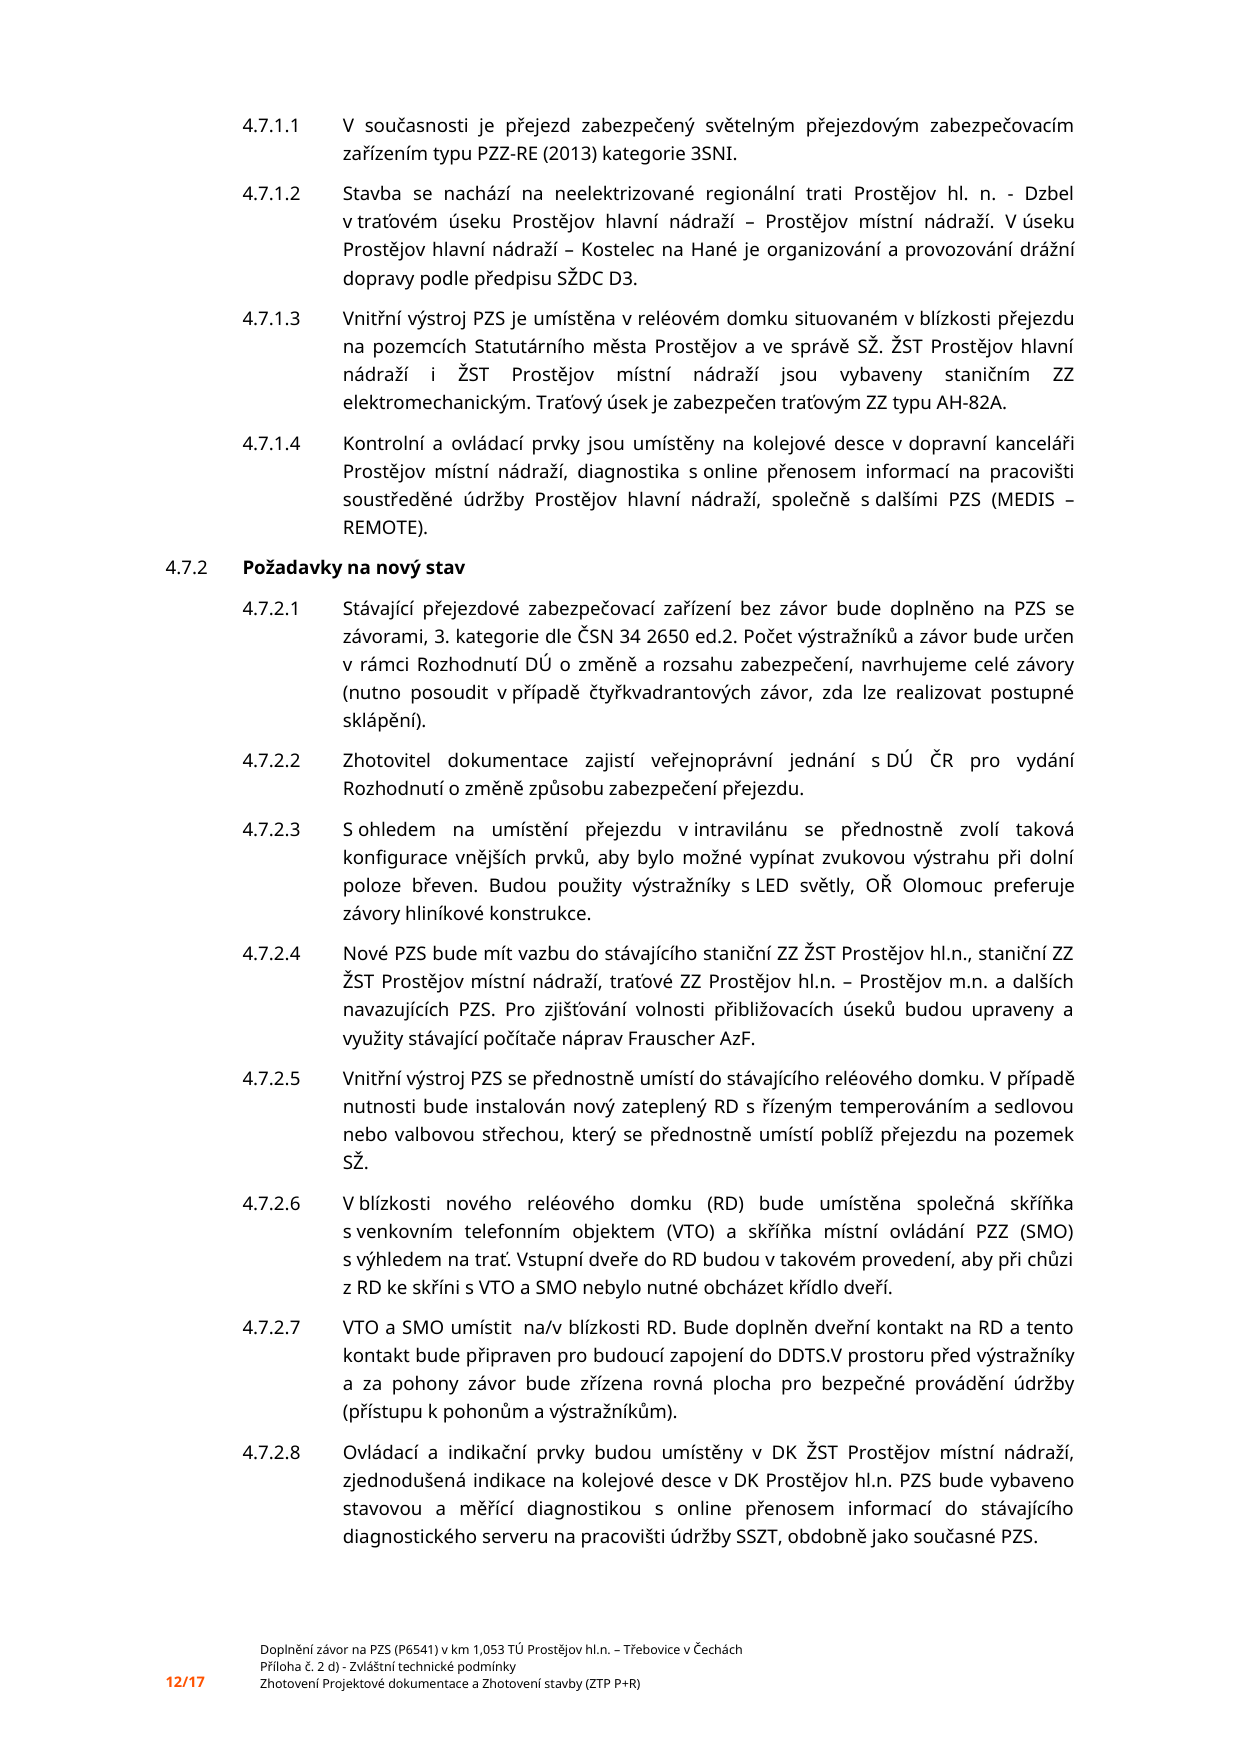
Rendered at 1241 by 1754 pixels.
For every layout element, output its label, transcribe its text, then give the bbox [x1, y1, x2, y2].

text VTO a SMO umístit na/v blízkosti RD. Bude doplněn dveřní kontakt na RD a tento kontakt bude připraven pro budoucí zapojení do DDTS.V prostoru před výstražníky a za pohony závor bude zřízena rovná plocha pro bezpečné provádění údržby (přístupu k pohonům a výstražníkům). [242, 1314, 1075, 1424]
text Kontrolní a ovládací prvky jsou umístěny na kolejové desce v dopravní kanceláři Prostějov místní nádraží, diagnostika s online přenosem informací na pracovišti soustředěné údržby Prostějov hlavní nádraží, společně s dalšími PZS (MEDIS – REMOTE). [242, 430, 1075, 539]
text Stavba se nachází na neelektrizované regionální trati Prostějov hl. n. - Dzbel v traťovém úseku Prostějov hlavní nádraží – Prostějov místní nádraží. V úseku Prostějov hlavní nádraží – Kostelec na Hané je organizování a provozování drážní dopravy podle předpisu SŽDC D3. [242, 181, 1075, 290]
text Nové PZS bude mít vazbu do stávajícího staniční ZZ ŽST Prostějov hl.n., staniční ZZ ŽST Prostějov místní nádraží, traťové ZZ Prostějov hl.n. – Prostějov m.n. a dalších navazujících PZS. Pro zjišťování volnosti přibližovacích úseků budou upraveny a využity stávající počítače náprav Frauscher AzF. [242, 941, 1075, 1050]
text V blízkosti nového reléového domku (RD) bude umístěna společná skříňka s venkovním telefonním objektem (VTO) a skříňka místní ovládání PZZ (SMO) s výhledem na trať. Vstupní dveře do RD budou v takovém provedení, aby při chůzi z RD ke skříni s VTO a SMO nebylo nutné obcházet křídlo dveří. [242, 1190, 1075, 1299]
text Vnitřní výstroj PZS je umístěna v reléovém domku situovaném v blízkosti přejezdu na pozemcích Statutárního města Prostějov a ve správě SŽ. ŽST Prostějov hlavní nádraží i ŽST Prostějov místní nádraží jsou vybaveny staničním ZZ elektromechanickým. Traťový úsek je zabezpečen traťovým ZZ typu AH-82A. [242, 305, 1075, 415]
text Zhotovitel dokumentace zajistí veřejnoprávní jednání s DÚ ČR pro vydání Rozhodnutí o změně způsobu zabezpečení přejezdu. [242, 748, 1075, 801]
text V současnosti je přejezd zabezpečený světelným přejezdovým zabezpečovacím zařízením typu PZZ-RE (2013) kategorie 3SNI. [242, 112, 1075, 166]
text Ovládací a indikační prvky budou umístěny v DK ŽST Prostějov místní nádraží, zjednodušená indikace na kolejové desce v DK Prostějov hl.n. PZS bude vybaveno stavovou a měřící diagnostikou s online přenosem informací do stávajícího diagnostického serveru na pracovišti údržby SSZT, obdobně jako současné PZS. [242, 1439, 1075, 1549]
text Stávající přejezdové zabezpečovací zařízení bez závor bude doplněno na PZS se závorami, 3. kategorie dle ČSN 34 2650 ed.2. Počet výstražníků a závor bude určen v rámci Rozhodnutí DÚ o změně a rozsahu zabezpečení, navrhujeme celé závory (nutno posoudit v případě čtyřkvadrantových závor, zda lze realizovat postupné sklápění). [242, 595, 1075, 733]
text Vnitřní výstroj PZS se přednostně umístí do stávajícího reléového domku. V případě nutnosti bude instalován nový zateplený RD s řízeným temperováním a sedlovou nebo valbovou střechou, který se přednostně umístí poblíž přejezdu na pozemek SŽ. [242, 1065, 1075, 1175]
text Požadavky na nový stav [165, 554, 1075, 580]
text S ohledem na umístění přejezdu v intravilánu se přednostně zvolí taková konfigurace vnějších prvků, aby bylo možné vypínat zvukovou výstrahu při dolní poloze břeven. Budou použity výstražníky s LED světly, OŘ Olomouc preferuje závory hliníkové konstrukce. [242, 816, 1075, 926]
